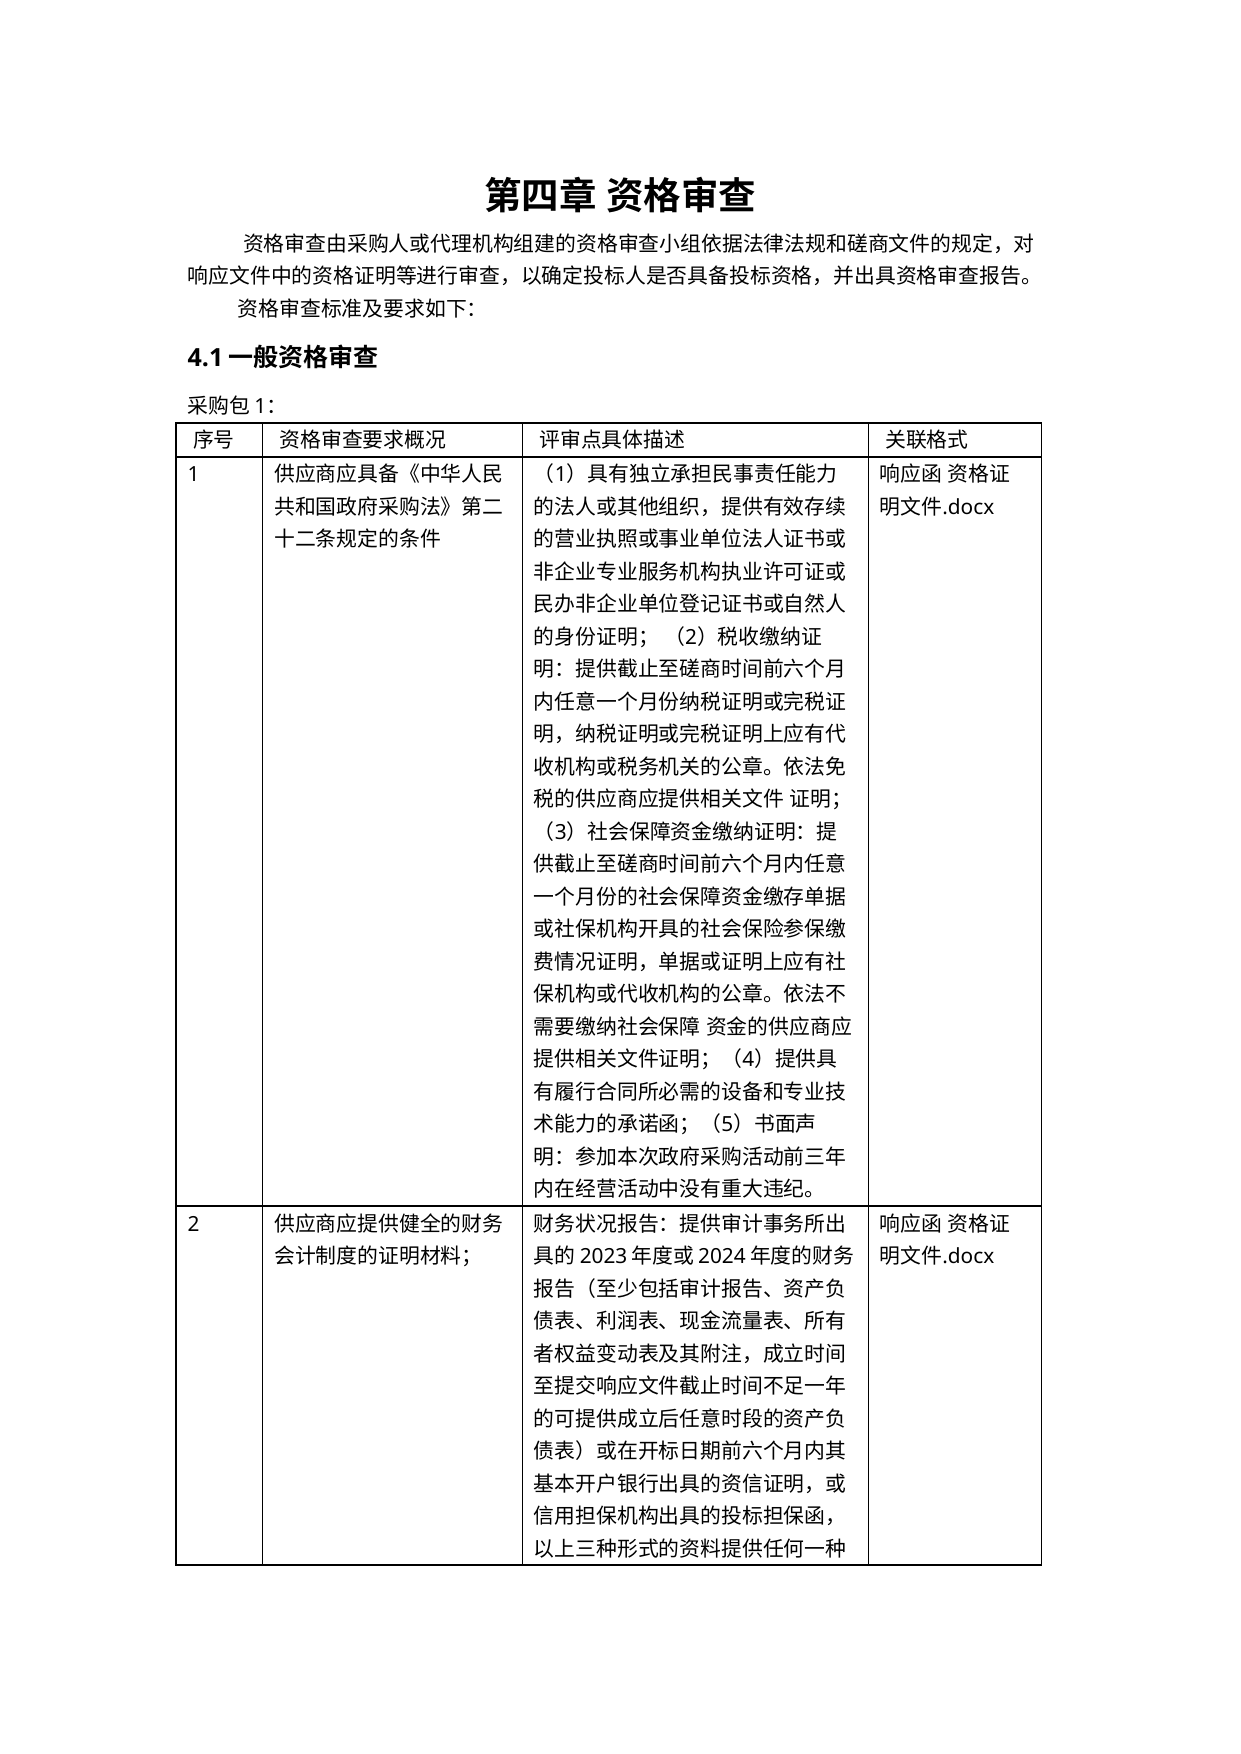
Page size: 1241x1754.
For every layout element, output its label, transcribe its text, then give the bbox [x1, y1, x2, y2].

table_cell 2 [177, 1207, 262, 1564]
text 资格审查由采购人或代理机构组建的资格审查小组依据法律法规和磋商文件的规定，对响应文件中的资格证明等进行审查，以确定投标人是否具备投标资格，并出具资格审查报告。 [187, 227, 1053, 292]
text 第四章 资格审查 [187, 162, 1053, 227]
text 采购包1： [187, 389, 1053, 422]
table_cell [263, 1207, 522, 1564]
table_cell 供应商应具备《中华人民共和国政府采购法》第二十二条规定的条件 [263, 458, 522, 1205]
text 资格审查标准及要求如下： [187, 292, 1053, 324]
table_header 关联格式 [869, 424, 1041, 456]
table_cell 响应函 资格证明文件.docx [869, 458, 1041, 1205]
table_cell 响应函 资格证明文件.docx [869, 1207, 1041, 1564]
table_cell 1 [177, 458, 262, 1205]
table_header 序号 [177, 424, 262, 456]
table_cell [523, 1207, 868, 1564]
table_header 评审点具体描述 [523, 424, 868, 456]
text 4.1一般资格审查 [187, 324, 1053, 389]
table_header 资格审查要求概况 [263, 424, 522, 456]
table_cell （1）具有独立承担民事责任能力的法人或其他组织，提供有效存续的营业执照或事业单位法人证书或非企业专业服务机构执业许可证或民办非企业单位登记证书或自然人的身份证明； （2）税收缴纳证明：提供截止至磋商时间前六个月内任意一个月份纳税证明或完税证明，纳税证明或完税证明上应有代收机构或税务机关的公章。依法免税的供应商应提供相关文件 证明；（3）社会保障资金缴纳证明：提供截止至磋商时间前六个月内任意一个月份的社会保障资金缴存单据或社保机构开具的社会保险参保缴费情况证明，单据或证明上应有社保机构或代收机构的公章。依法不需要缴纳社会保障 资金的供应商应提供相关文件证明；（4）提供具有履行合同所必需的设备和专业技术能力的承诺函；（5）书面声明：参加本次政府采购活动前三年内在经营活动中没有重大违纪。 [523, 458, 868, 1205]
